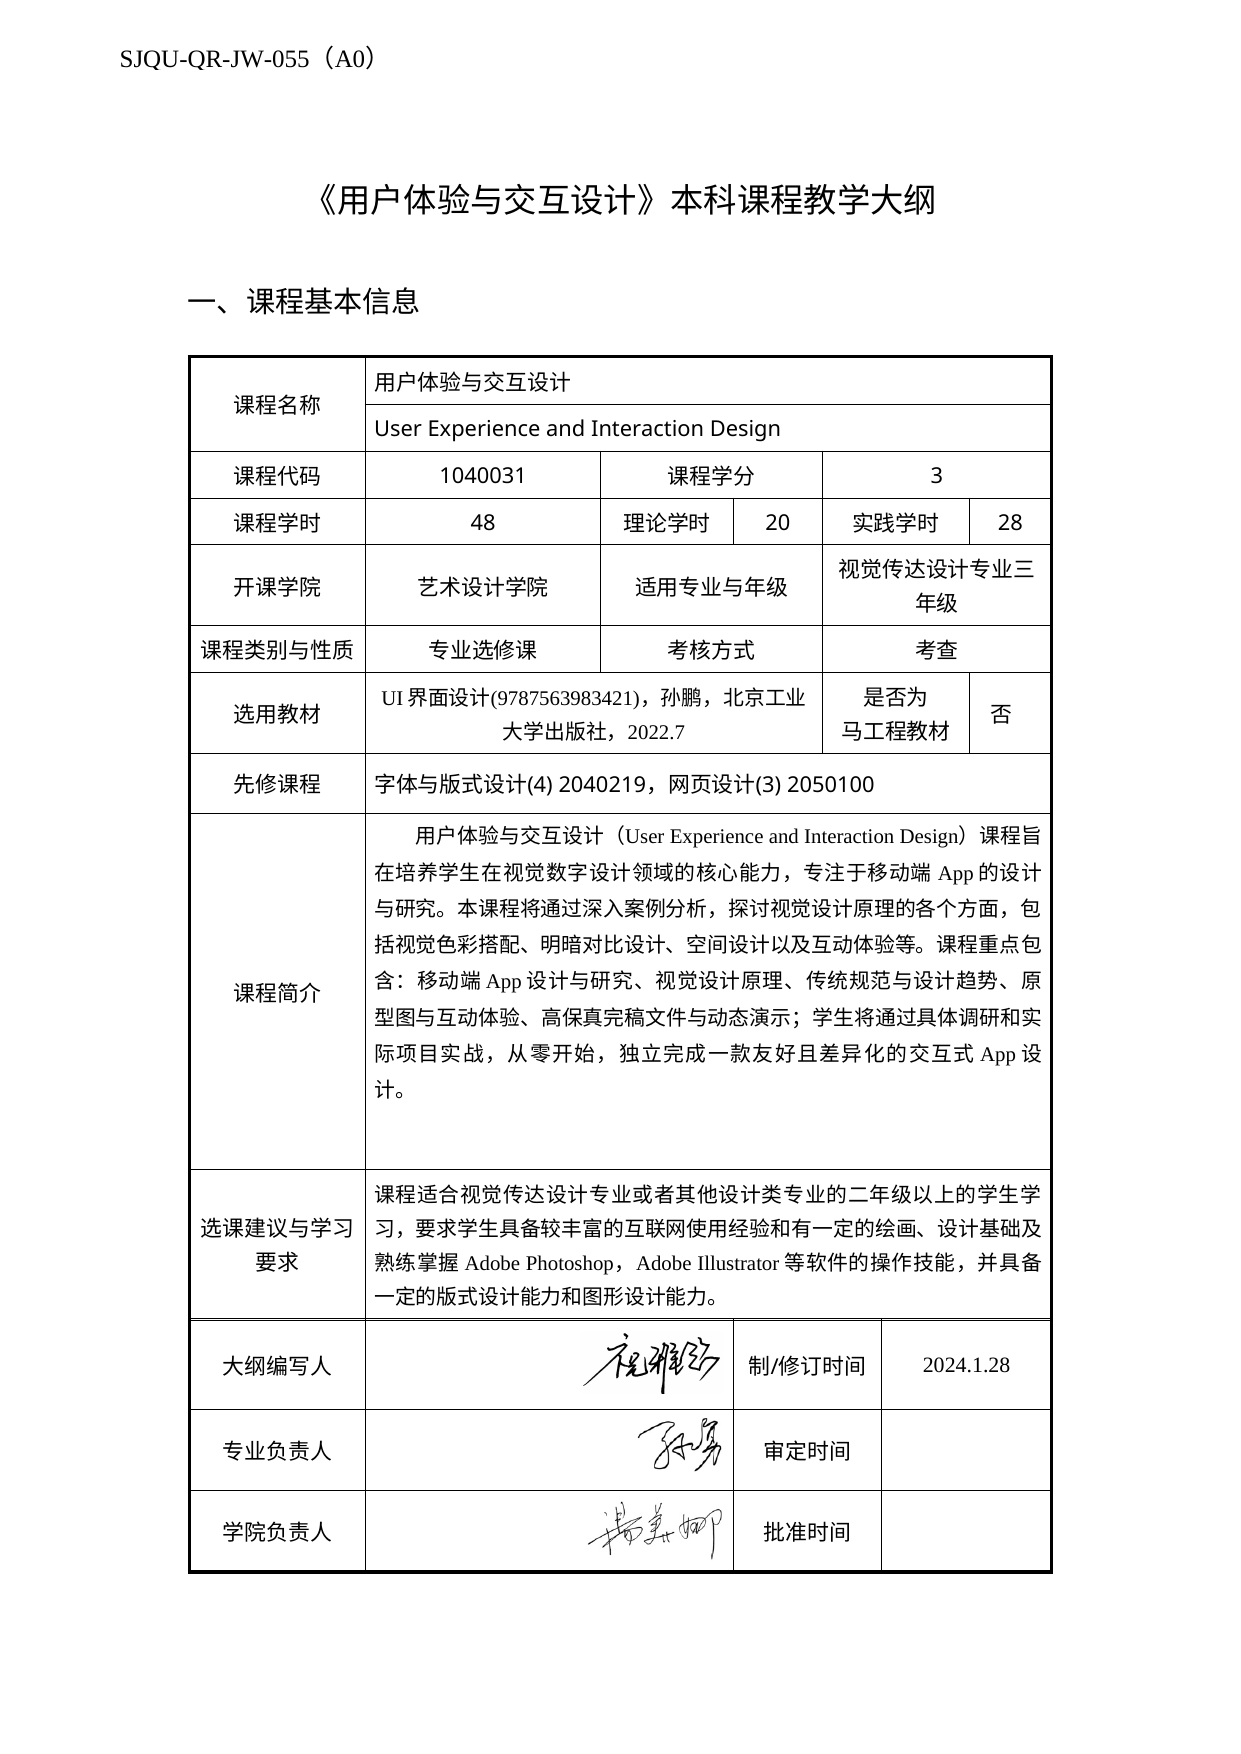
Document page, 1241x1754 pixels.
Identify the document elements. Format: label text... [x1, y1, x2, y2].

table_cell User Experience and Interaction Design [366, 405, 1050, 451]
table_cell 用户体验与交互设计（User Experience and Interaction Design）课程旨在培养学生在视觉数字设计领域的核心能力，专注于移动端App的设计与研究。本课程将通过深入案例分析，探讨视觉设计原理的各个方面，包括视觉色彩搭配、明暗对比设计、空间设计以及互动体验等。课程重点包含：移动端App设计与研究、视觉设计原理、传统规范与设计趋势、原型图与互动体验、高保真完稿文件与动态演示；学生将通过具体调研和实际项目实战，从零开始，独立完成一款友好且差异化的交互式App设计。 [366, 814, 1050, 1169]
table_cell 批准时间 [734, 1491, 881, 1570]
table_cell [366, 1410, 733, 1489]
table_cell 理论学时 [601, 499, 733, 544]
table_cell 是否为 马工程教材 [823, 673, 969, 753]
table_cell 20 [734, 499, 822, 544]
table_cell 课程学时 [191, 499, 365, 544]
table_cell [882, 1491, 1050, 1570]
table_cell 艺术设计学院 [366, 545, 600, 625]
table_cell 选用教材 [191, 673, 365, 753]
picture [636, 1415, 725, 1472]
table_cell 字体与版式设计(4) 2040219，网页设计(3) 2050100 [366, 754, 1050, 812]
table_cell 适用专业与年级 [601, 545, 822, 625]
table_cell 开课学院 [191, 545, 365, 625]
picture [579, 1331, 725, 1394]
table_header 用户体验与交互设计 [366, 358, 1050, 404]
table_cell [366, 1491, 733, 1570]
table_cell 专业选修课 [366, 626, 600, 672]
table_cell 视觉传达设计专业三年级 [823, 545, 1050, 625]
table_cell 考核方式 [601, 626, 822, 672]
table_cell 2024.1.28 [882, 1321, 1050, 1409]
table_cell 审定时间 [734, 1410, 881, 1489]
text 一、课程基本信息 [187, 266, 1053, 334]
table_cell 实践学时 [823, 499, 969, 544]
table_cell 否 [970, 673, 1050, 753]
table_header 课程名称 [191, 358, 365, 451]
table_cell 48 [366, 499, 600, 544]
table_cell 制/修订时间 [734, 1321, 881, 1409]
table_cell 28 [970, 499, 1050, 544]
table_cell 课程适合视觉传达设计专业或者其他设计类专业的二年级以上的学生学习，要求学生具备较丰富的互联网使用经验和有一定的绘画、设计基础及熟练掌握Adobe Photoshop，Adobe Illustrator等软件的操作技能，并具备一定的版式设计能力和图形设计能力。 [366, 1170, 1050, 1318]
table_cell 课程学分 [601, 452, 822, 497]
picture [582, 1496, 725, 1562]
table_cell 学院负责人 [191, 1491, 365, 1570]
table_cell 考查 [823, 626, 1050, 672]
table_cell 课程简介 [191, 814, 365, 1169]
table_cell 课程代码 [191, 452, 365, 497]
table_cell 课程类别与性质 [191, 626, 365, 672]
table_cell [366, 1321, 733, 1409]
table_cell 专业负责人 [191, 1410, 365, 1489]
table_cell 大纲编写人 [191, 1321, 365, 1409]
table_cell 选课建议与学习要求 [191, 1170, 365, 1318]
table_cell 先修课程 [191, 754, 365, 812]
table_cell 1040031 [366, 452, 600, 497]
table_cell UI界面设计(9787563983421)，孙鹏，北京工业大学出版社，2022.7 [366, 673, 822, 753]
table_cell [882, 1410, 1050, 1489]
text 《用户体验与交互设计》本科课程教学大纲 [187, 164, 1053, 232]
table_cell 3 [823, 452, 1050, 497]
